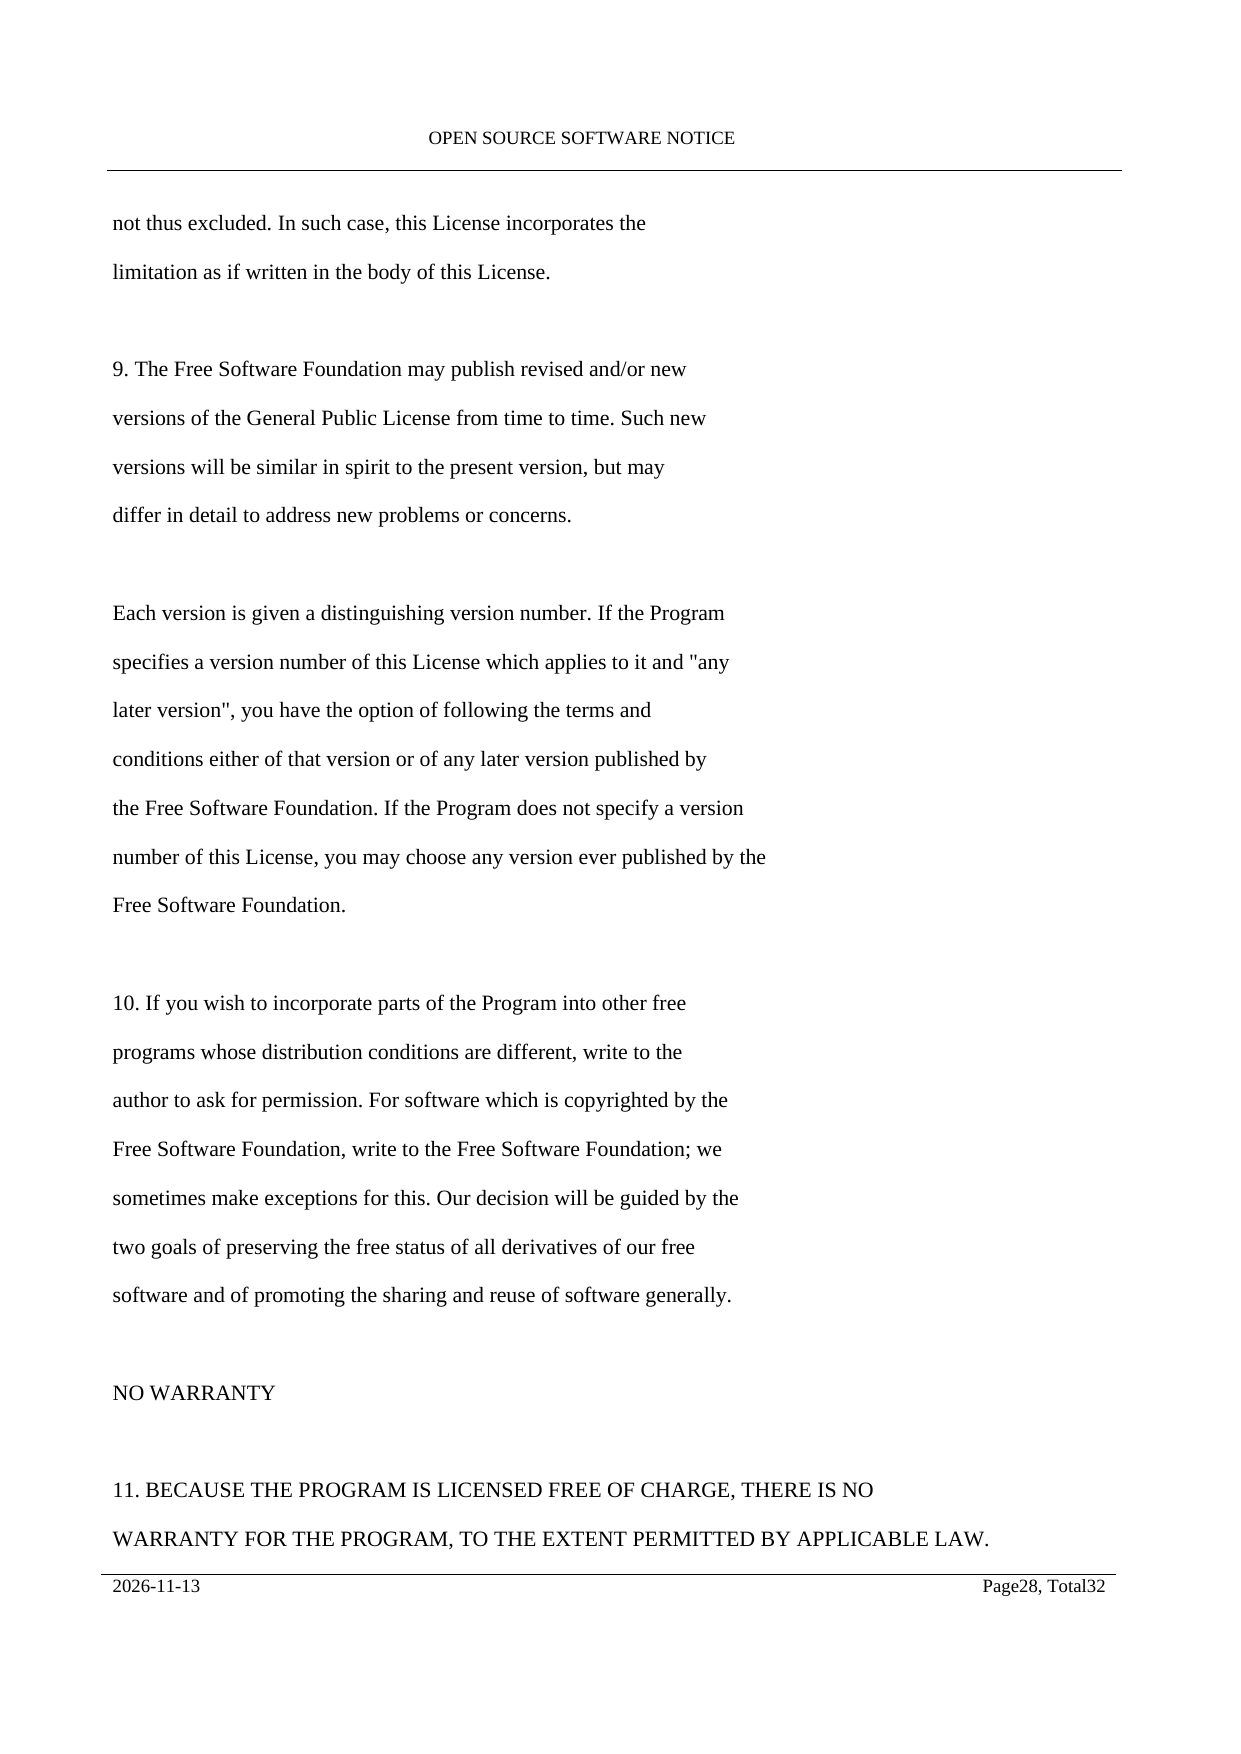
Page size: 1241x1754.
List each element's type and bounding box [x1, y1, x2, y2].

text [112, 206, 1128, 1555]
